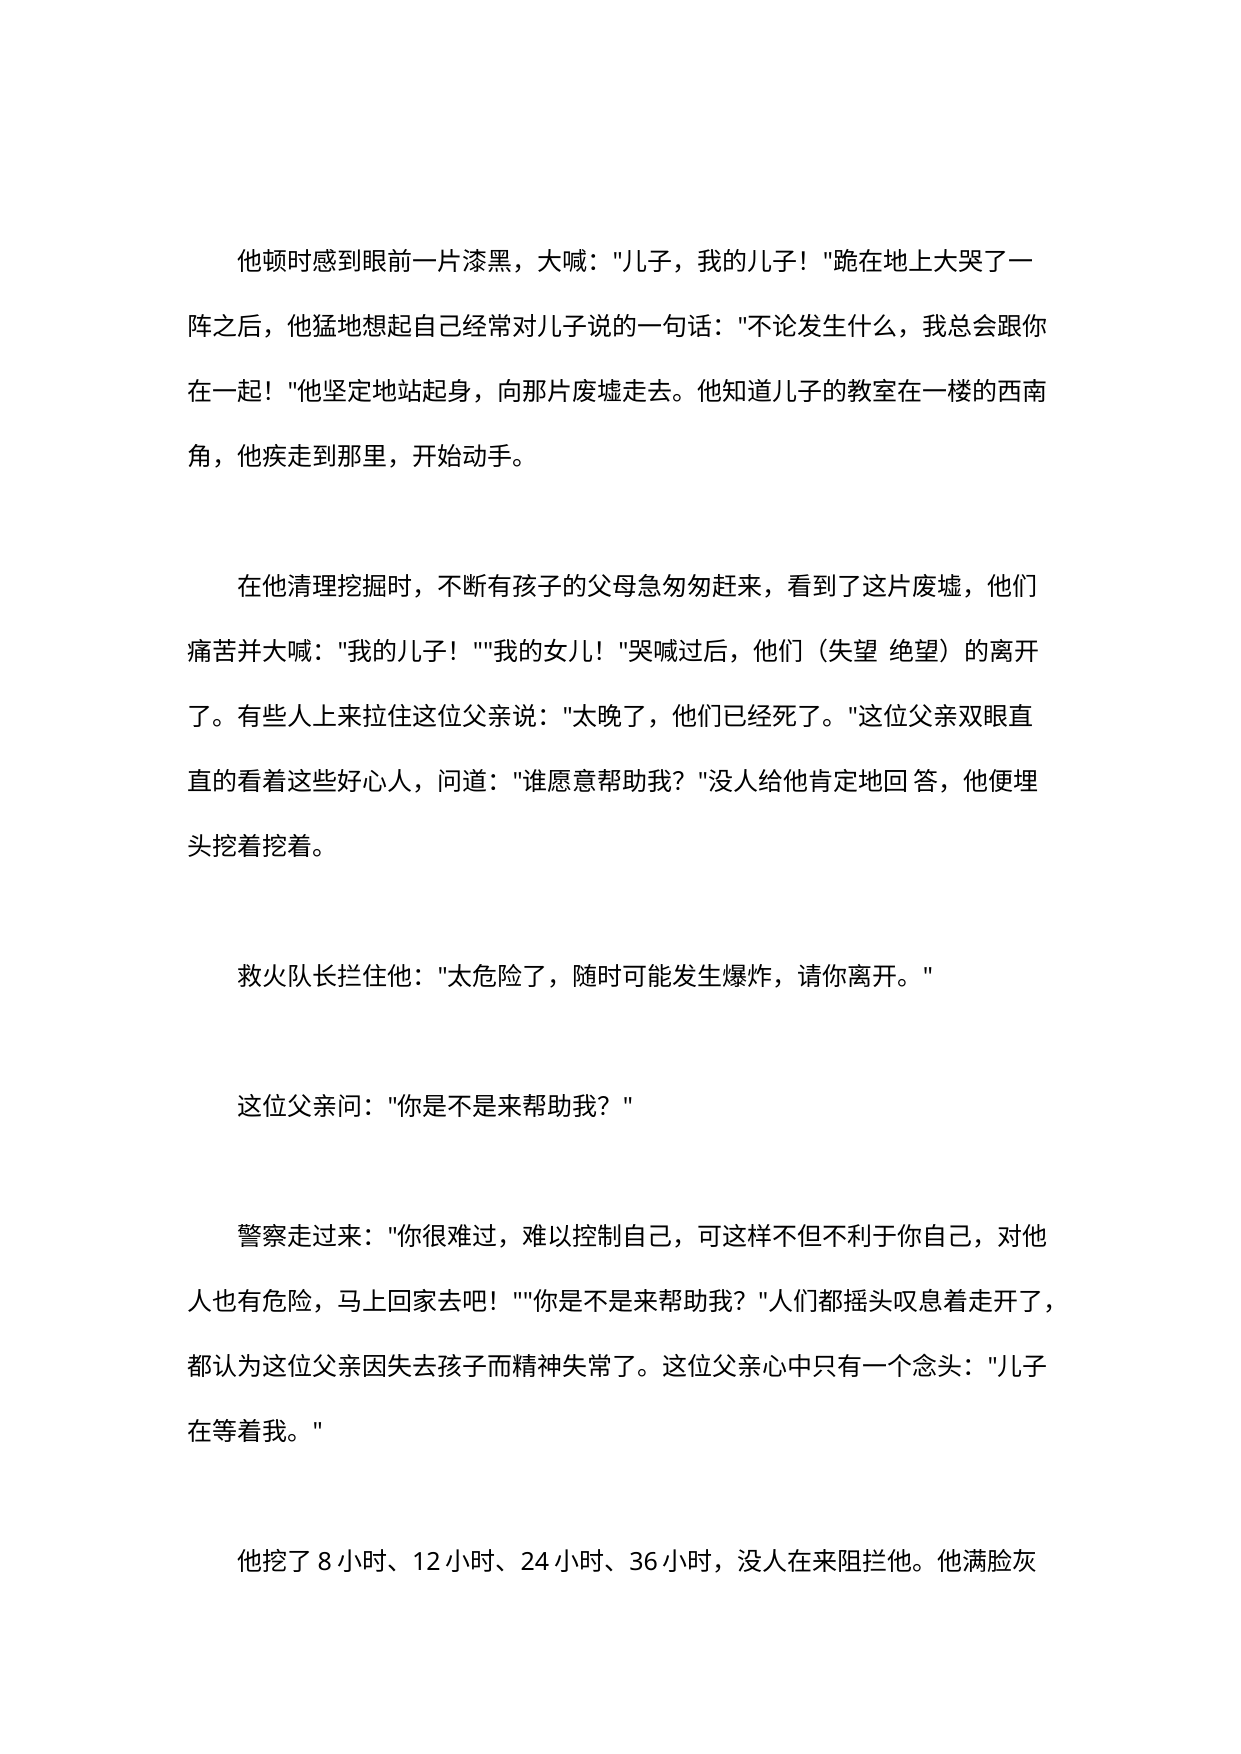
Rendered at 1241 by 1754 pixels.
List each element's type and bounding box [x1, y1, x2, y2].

text [187, 162, 1053, 1592]
